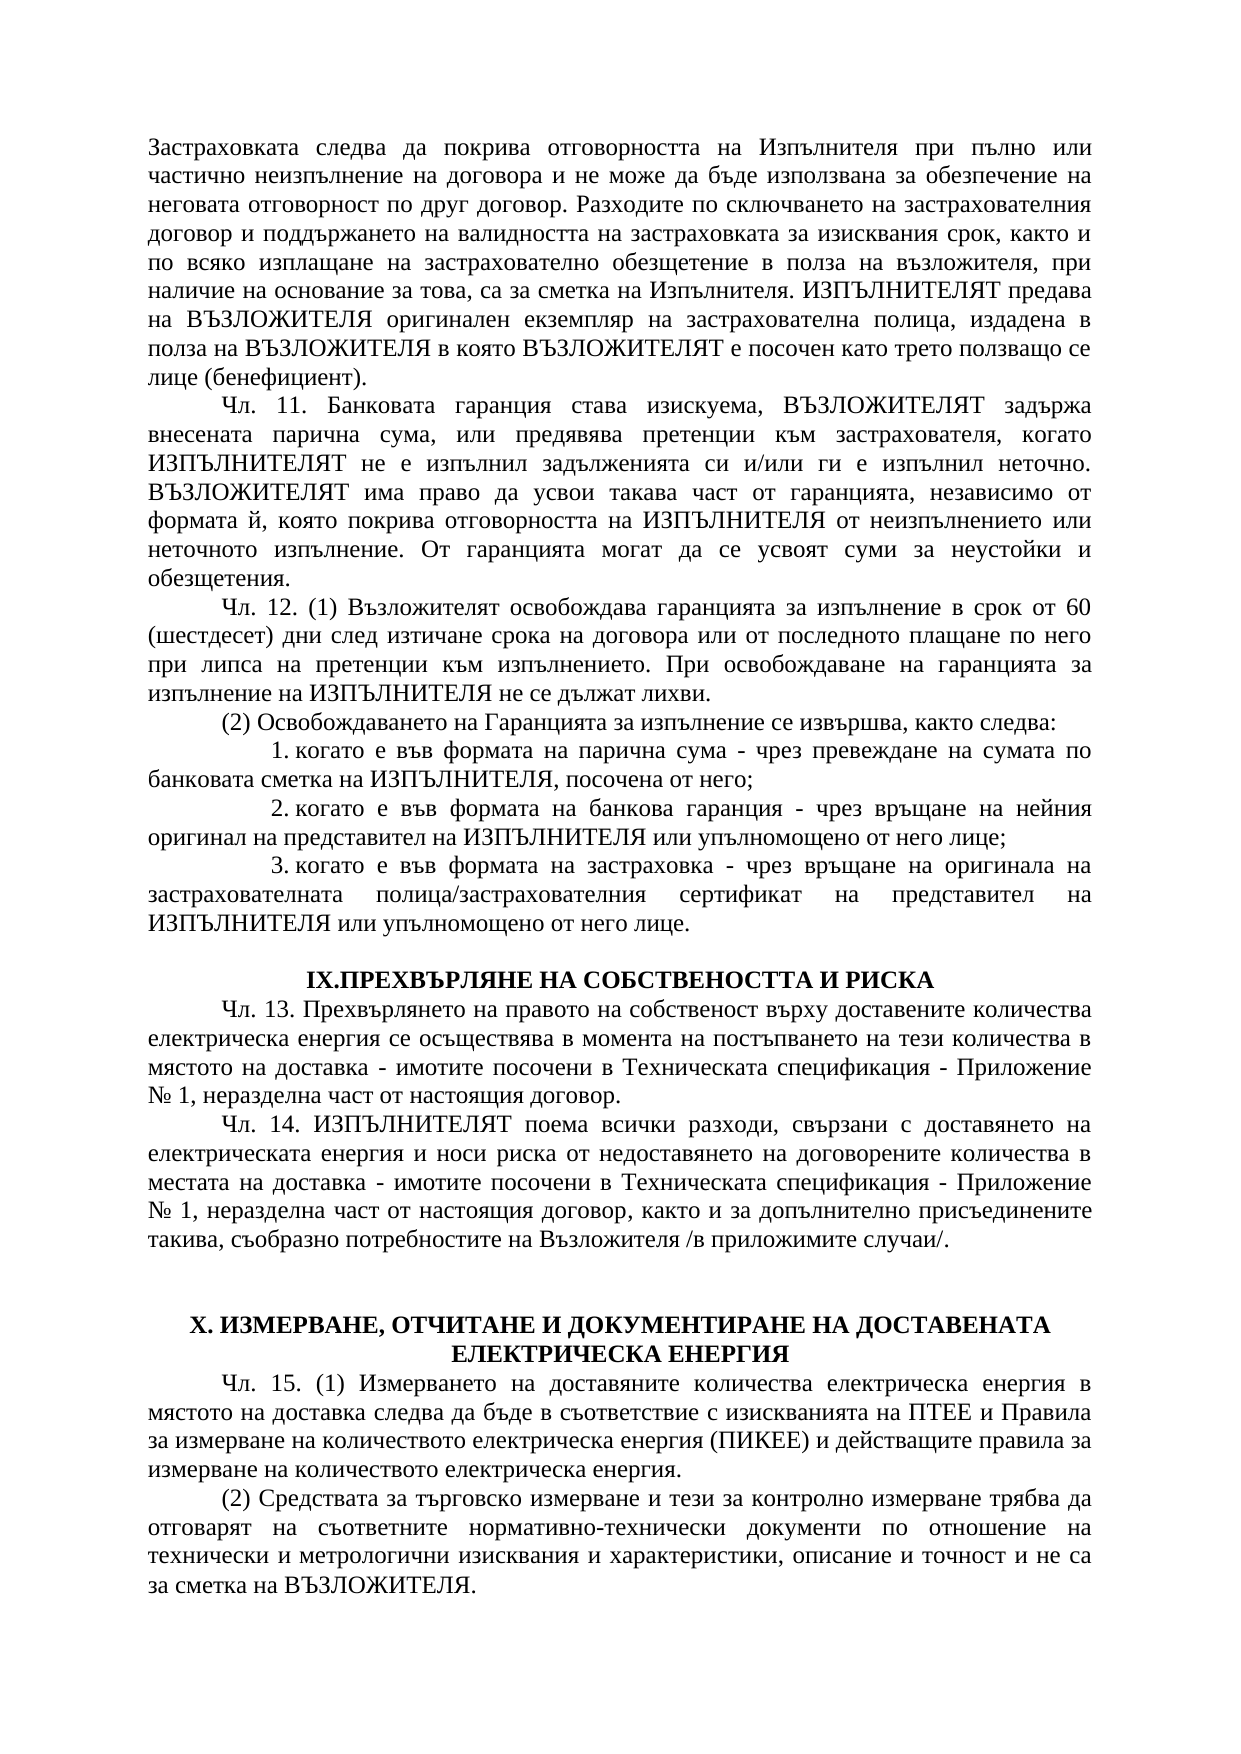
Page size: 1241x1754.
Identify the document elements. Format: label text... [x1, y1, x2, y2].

text (2) Освобождаването на Гаранцията за изпълнение се извършва, както следва: [148, 707, 1093, 736]
text ЕЛЕКТРИЧЕСКА ЕНЕРГИЯ [148, 1339, 1093, 1368]
text Чл. 13. Прехвърлянето на правото на собственост върху доставените количества електрическа енергия се осъществява в момента на постъпването на тези количества в мястото на доставка - имотите посочени в Техническата спецификация - Приложение № 1, неразделна част от настоящия договор. [148, 994, 1093, 1109]
text Чл. 12. (1) Възложителят освобождава гаранцията за изпълнение в срок от 60 (шестдесет) дни след изтичане срока на договора или от последното плащане по него при липса на претенции към изпълнението. При освобождаване на гаранцията за изпълнение на ИЗПЪЛНИТЕЛЯ не се дължат лихви. [148, 592, 1093, 707]
text Застраховката следва да покрива отговорността на Изпълнителя при пълно или частично неизпълнение на договора и не може да бъде използвана за обезпечение на неговата отговорност по друг договор. Разходите по сключването на застрахователния договор и поддържането на валидността на застраховката за изисквания срок, както и по всяко изплащане на застрахователно обезщетение в полза на възложителя, при наличие на основание за това, са за сметка на Изпълнителя. ИЗПЪЛНИТЕЛЯТ предава на ВЪЗЛОЖИТЕЛЯ оригинален екземпляр на застрахователна полица, издадена в полза на ВЪЗЛОЖИТЕЛЯ в която ВЪЗЛОЖИТЕЛЯТ е посочен като трето ползващо се лице (бенефициент). [148, 132, 1093, 391]
text 2. когато е във формата на банкова гаранция - чрез връщане на нейния оригинал на представител на ИЗПЪЛНИТЕЛЯ или упълномощено от него лице; [148, 793, 1093, 851]
text 3. когато е във формата на застраховка - чрез връщане на оригинала на застрахователната полица/застрахователния сертификат на представител на ИЗПЪЛНИТЕЛЯ или упълномощено от него лице. [148, 851, 1093, 937]
text Чл. 14. ИЗПЪЛНИТЕЛЯТ поема всички разходи, свързани с доставянето на електрическата енергия и носи риска от недоставянето на договорените количества в местата на доставка - имотите посочени в Техническата спецификация - Приложение № 1, неразделна част от настоящия договор, както и за допълнително присъединените такива, съобразно потребностите на Възложителя /в приложимите случаи/. [148, 1109, 1093, 1253]
text 1. когато е във формата на парична сума - чрез превеждане на сумата по банковата сметка на ИЗПЪЛНИТЕЛЯ, посочена от него; [148, 736, 1093, 793]
text X. ИЗМЕРВАНЕ, ОТЧИТАНЕ И ДОКУМЕНТИРАНЕ НА ДОСТАВЕНАТА [148, 1311, 1093, 1339]
text (2) Средствата за търговско измерване и тези за контролно измерване трябва да отговарят на съответните нормативно-технически документи по отношение на технически и метрологични изисквания и характеристики, описание и точност и не са за сметка на ВЪЗЛОЖИТЕЛЯ. [148, 1483, 1093, 1599]
text IX.ПРЕХВЪРЛЯНЕ НА СОБСТВЕНОСТТА И РИСКА [148, 966, 1093, 994]
text Чл. 15. (1) Измерването на доставяните количества електрическа енергия в мястото на доставка следва да бъде в съответствие с изискванията на ПТЕЕ и Правила за измерване на количеството електрическа енергия (ПИКЕЕ) и действащите правила за измерване на количеството електрическа енергия. [148, 1368, 1093, 1483]
text Чл. 11. Банковата гаранция става изискуема, ВЪЗЛОЖИТЕЛЯТ задържа внесената парична сума, или предявява претенции към застрахователя, когато ИЗПЪЛНИТЕЛЯТ не е изпълнил задълженията си и/или ги е изпълнил неточно. ВЪЗЛОЖИТЕЛЯТ има право да усвои такава част от гаранцията, независимо от формата й, която покрива отговорността на ИЗПЪЛНИТЕЛЯ от неизпълнението или неточното изпълнение. От гаранцията могат да се усвоят суми за неустойки и обезщетения. [148, 391, 1093, 592]
